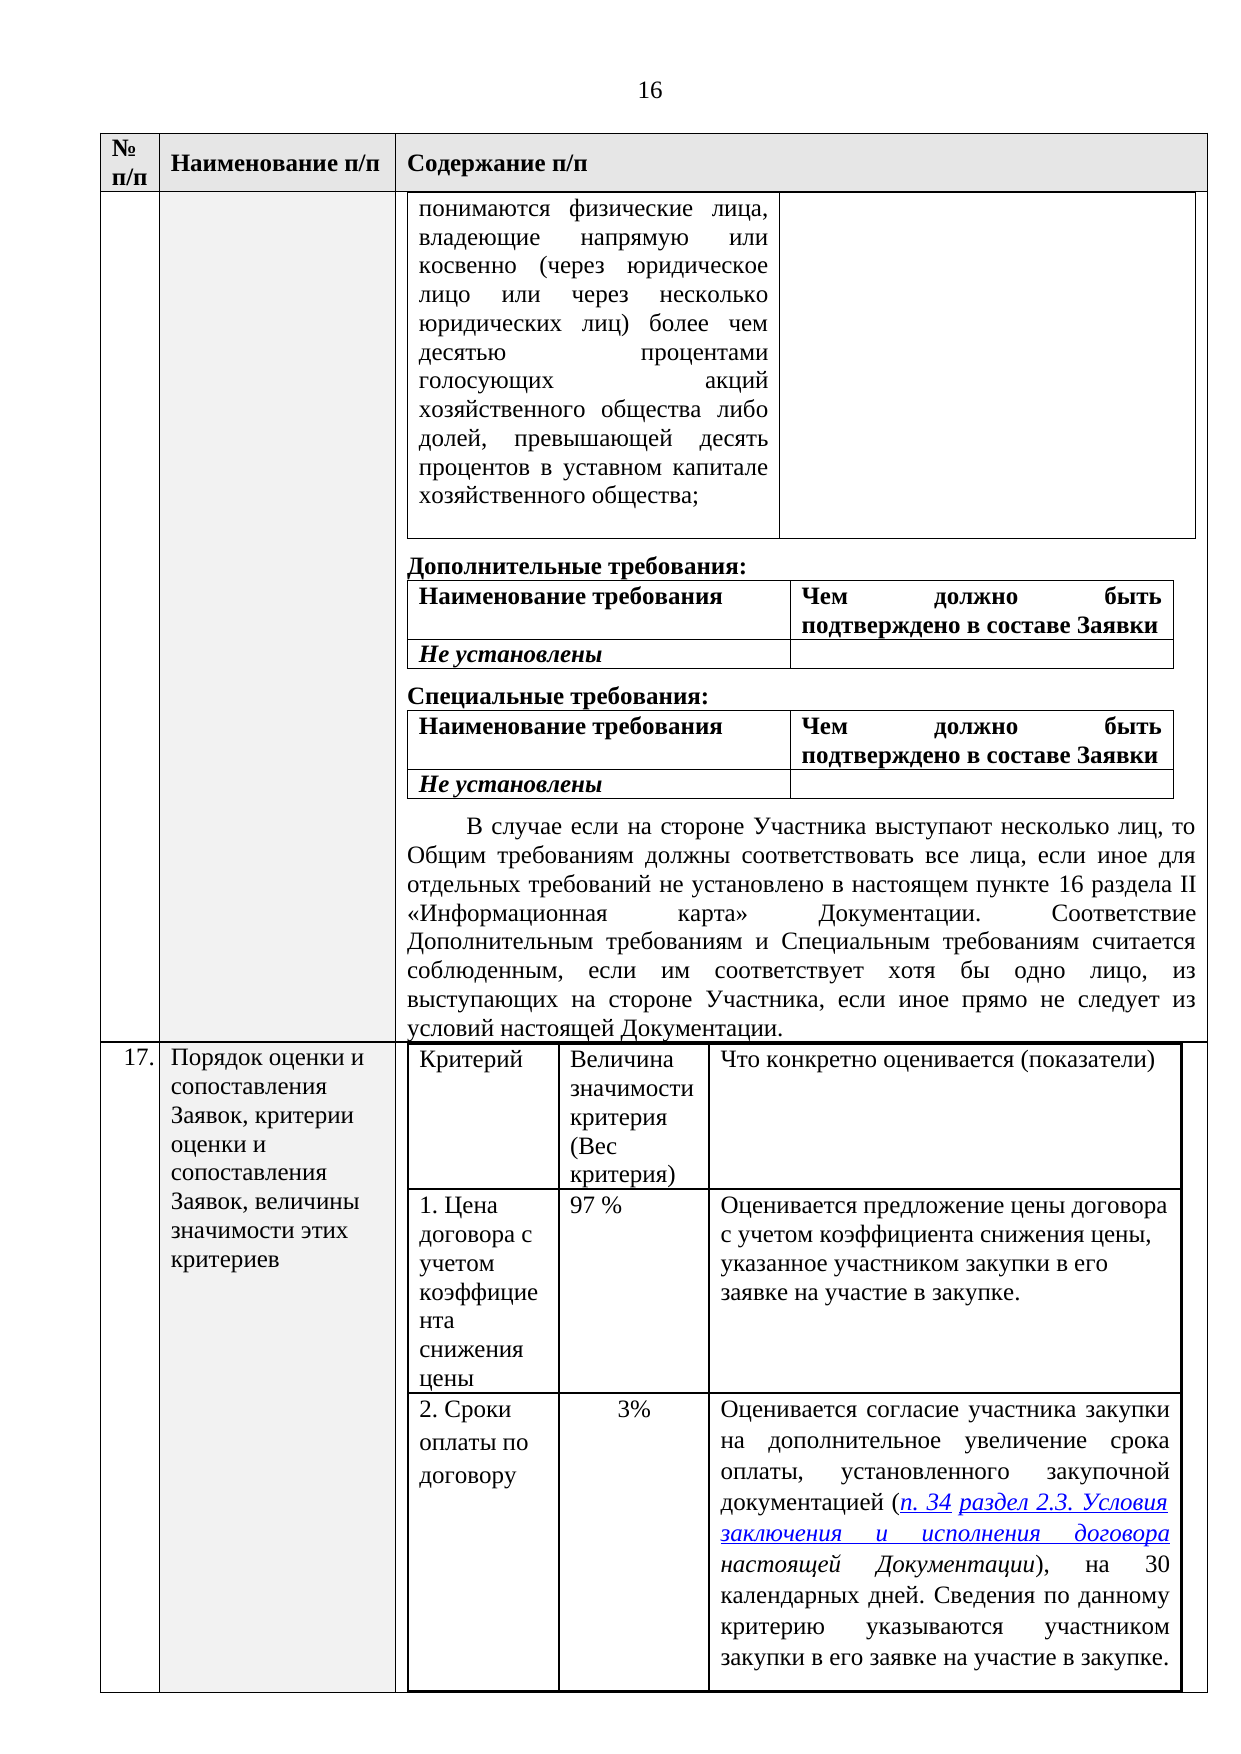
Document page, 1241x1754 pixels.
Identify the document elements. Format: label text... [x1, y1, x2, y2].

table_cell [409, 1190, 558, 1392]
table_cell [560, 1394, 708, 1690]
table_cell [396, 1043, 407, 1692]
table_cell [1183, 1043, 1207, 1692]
table_header Наименование п/п [160, 134, 395, 191]
table_cell [101, 1043, 159, 1692]
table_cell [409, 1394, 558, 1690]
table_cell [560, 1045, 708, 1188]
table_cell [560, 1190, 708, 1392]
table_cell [160, 192, 395, 1041]
table_cell [101, 192, 159, 1041]
table_header Содержание п/п [396, 134, 1207, 191]
table_header № п/п [101, 134, 159, 191]
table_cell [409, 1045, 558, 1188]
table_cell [160, 1043, 395, 1692]
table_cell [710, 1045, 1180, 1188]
